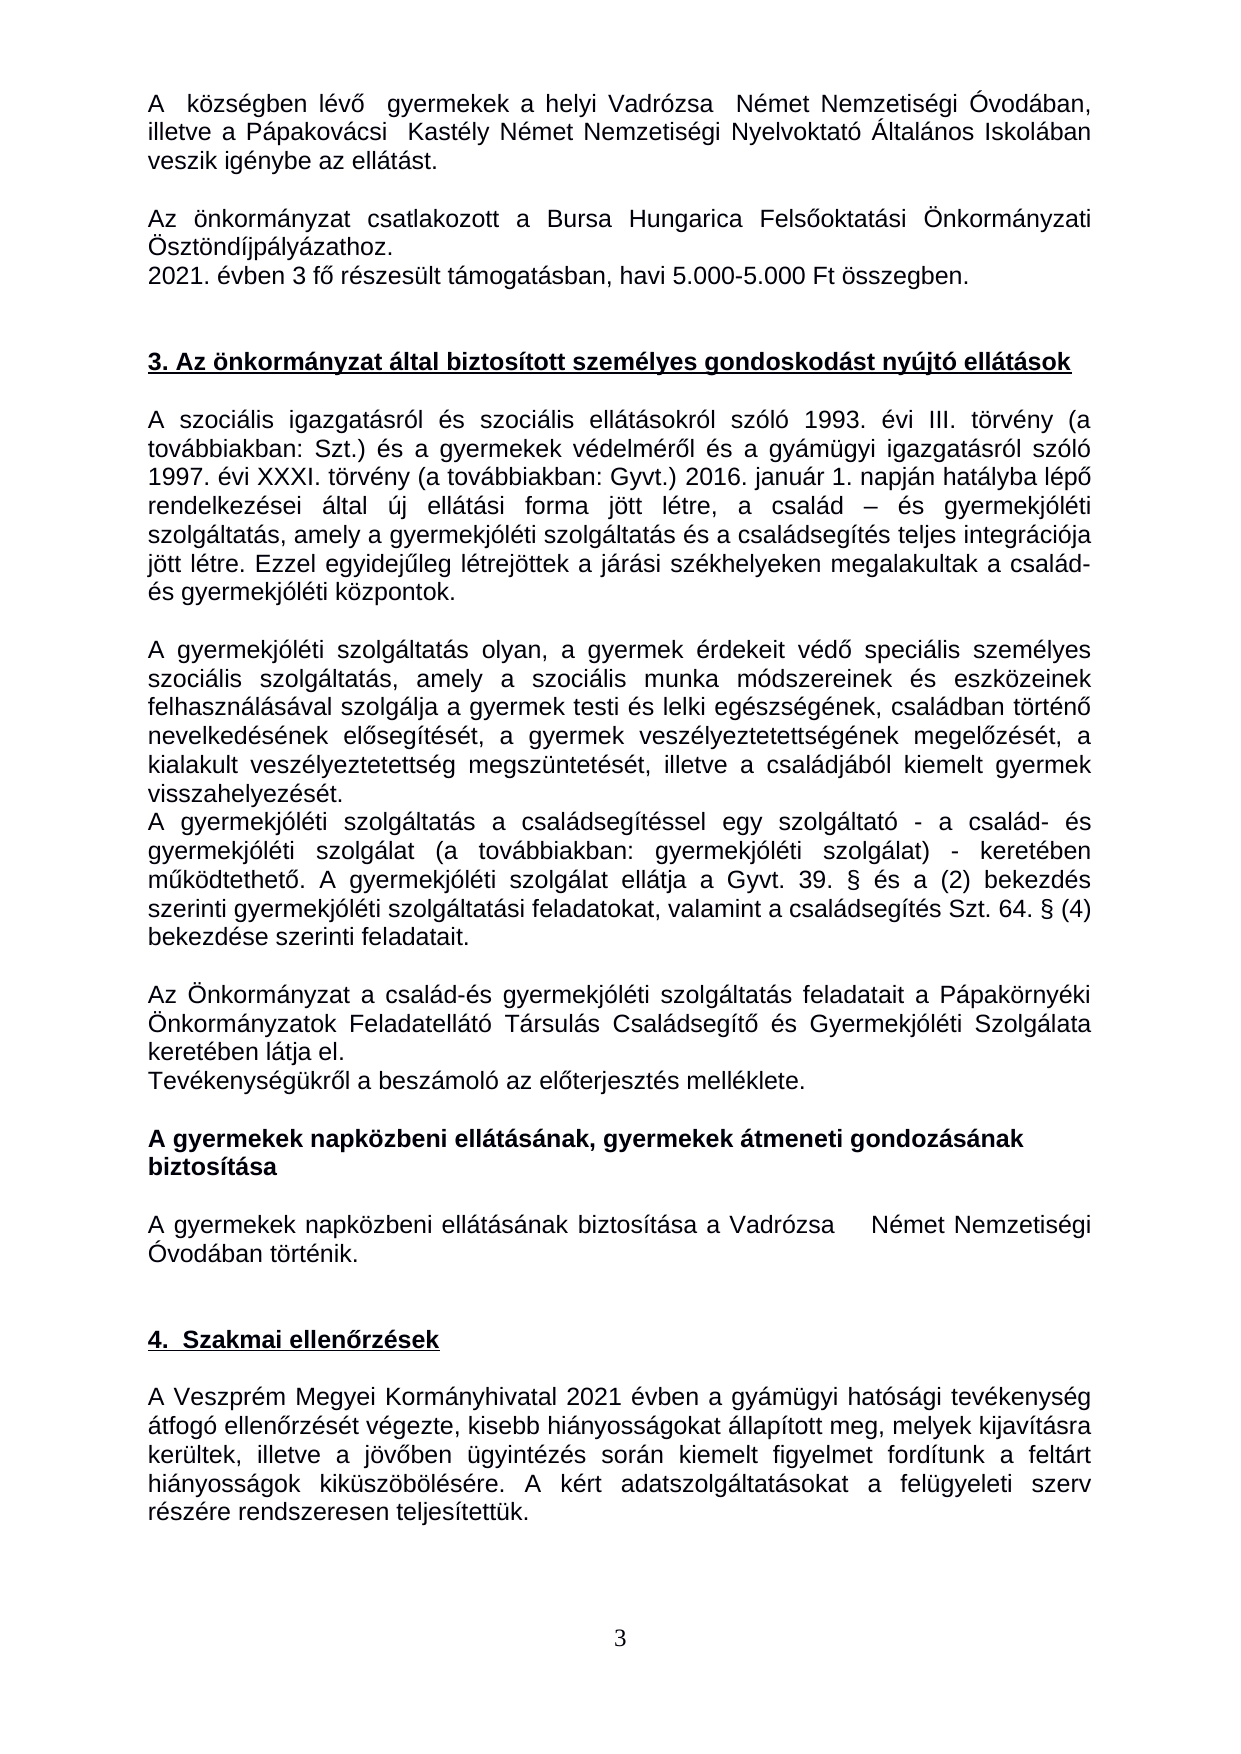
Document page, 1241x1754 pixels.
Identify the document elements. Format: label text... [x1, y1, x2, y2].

text A gyermekjóléti szolgáltatás olyan, a gyermek érdekeit védő speciális személyes szociális szolgáltatás, amely a szociális munka módszereinek és eszközeinek felhasználásával szolgálja a gyermek testi és lelki egészségének, családban történő nevelkedésének elősegítését, a gyermek veszélyeztetettségének megelőzését, a kialakult veszélyeztetettség megszüntetését, illetve a családjából kiemelt gyermek visszahelyezését. [148, 635, 1093, 807]
text 4. Szakmai ellenőrzések [148, 1325, 1093, 1354]
text 2021. évben 3 fő részesült támogatásban, havi 5.000-5.000 Ft összegben. [148, 261, 1093, 290]
text Az önkormányzat csatlakozott a Bursa Hungarica Felsőoktatási Önkormányzati Ösztöndíjpályázathoz. [148, 204, 1093, 261]
subtitle A gyermekek napközbeni ellátásának biztosítása a Vadrózsa Német Nemzetiségi Óvodában történik. [148, 1210, 1093, 1267]
text A gyermekek napközbeni ellátásának, gyermekek átmeneti gondozásának biztosítása [148, 1124, 1093, 1181]
text A szociális igazgatásról és szociális ellátásokról szóló 1993. évi III. törvény (a továbbiakban: Szt.) és a gyermekek védelméről és a gyámügyi igazgatásról szóló 1997. évi XXXI. törvény (a továbbiakban: Gyvt.) 2016. január 1. napján hatályba lépő rendelkezései által új ellátási forma jött létre, a család – és gyermekjóléti szolgáltatás, amely a gyermekjóléti szolgáltatás és a családsegítés teljes integrációja jött létre. Ezzel egyidejűleg létrejöttek a járási székhelyeken megalakultak a család-és gyermekjóléti központok. [148, 405, 1093, 606]
text 3. Az önkormányzat által biztosított személyes gondoskodást nyújtó ellátások [148, 347, 1093, 376]
text Tevékenységükről a beszámoló az előterjesztés melléklete. [148, 1066, 1093, 1095]
text A Veszprém Megyei Kormányhivatal 2021 évben a gyámügyi hatósági tevékenység átfogó ellenőrzését végezte, kisebb hiányosságokat állapított meg, melyek kijavításra kerültek, illetve a jövőben ügyintézés során kiemelt figyelmet fordítunk a feltárt hiányosságok kiküszöbölésére. A kért adatszolgáltatásokat a felügyeleti szerv részére rendszeresen teljesítettük. [148, 1382, 1093, 1526]
text A gyermekjóléti szolgáltatás a családsegítéssel egy szolgáltató - a család- és gyermekjóléti szolgálat (a továbbiakban: gyermekjóléti szolgálat) - keretében működtethető. A gyermekjóléti szolgálat ellátja a Gyvt. 39. § és a (2) bekezdés szerinti gyermekjóléti szolgáltatási feladatokat, valamint a családsegítés Szt. 64. § (4) bekezdése szerinti feladatait. [148, 807, 1093, 951]
text Az Önkormányzat a család-és gyermekjóléti szolgáltatás feladatait a Pápakörnyéki Önkormányzatok Feladatellátó Társulás Családsegítő és Gyermekjóléti Szolgálata keretében látja el. [148, 980, 1093, 1066]
text A községben lévő gyermekek a helyi Vadrózsa Német Nemzetiségi Óvodában, illetve a Pápakovácsi Kastély Német Nemzetiségi Nyelvoktató Általános Iskolában veszik igénybe az ellátást. [148, 89, 1093, 175]
